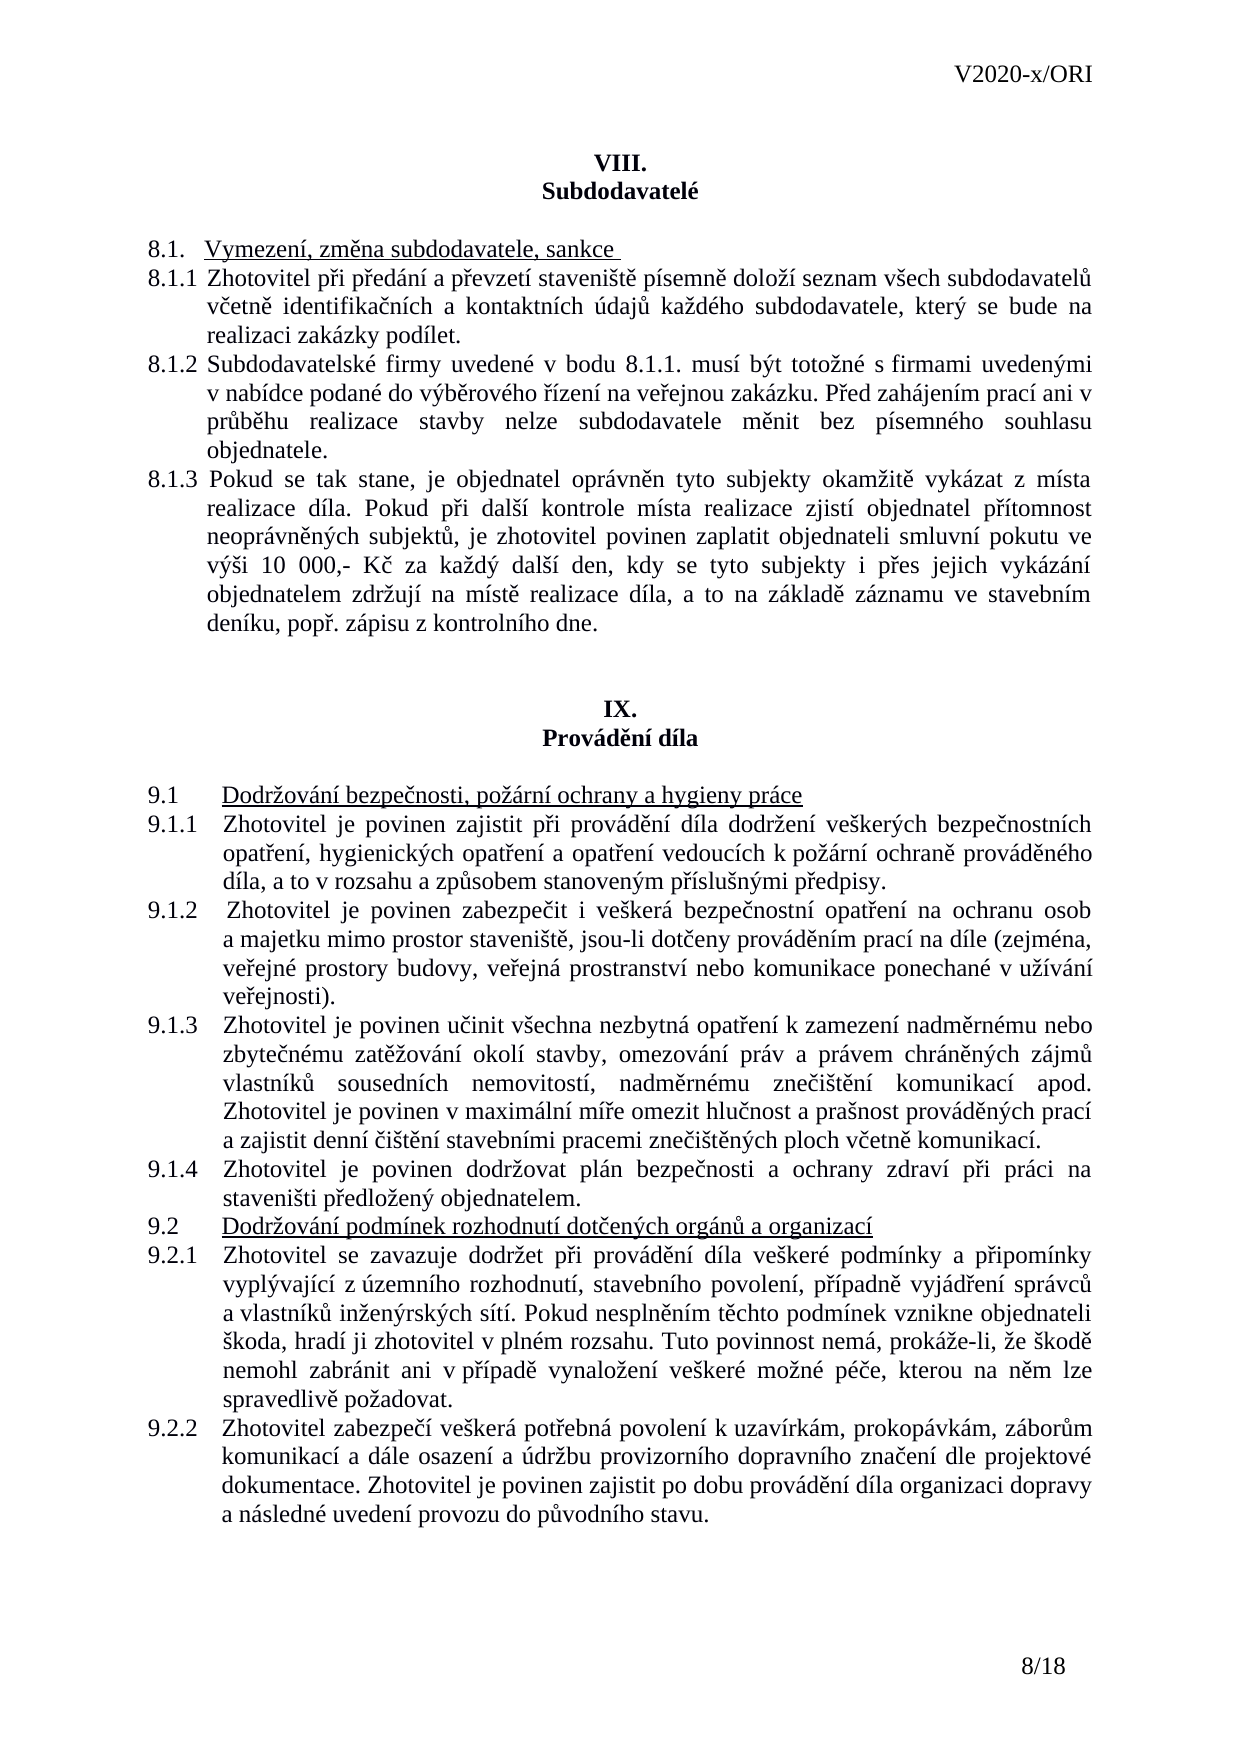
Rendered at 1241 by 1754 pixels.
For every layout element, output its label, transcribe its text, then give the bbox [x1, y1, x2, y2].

subtitle 8.1.3 Pokud se tak stane, je objednatel oprávněn tyto subjekty okamžitě vykázat z místa realizace díla. Pokud při další kontrole místa realizace zjistí objednatel přítomnost neoprávněných subjektů, je zhotovitel povinen zaplatit objednateli smluvní pokutu ve výši 10 000,- Kč za každý další den, kdy se tyto subjekty i přes jejich vykázání objednatelem zdržují na místě realizace díla, a to na základě záznamu ve stavebním deníku, popř. zápisu z kontrolního dne. [148, 464, 1093, 636]
subtitle 9.1.4 Zhotovitel je povinen dodržovat plán bezpečnosti a ochrany zdraví při práci na staveništi předložený objednatelem. [148, 1154, 1093, 1211]
subtitle 9.1 Dodržování bezpečnosti, požární ochrany a hygieny práce [148, 780, 1093, 809]
text Provádění díla [148, 723, 1093, 751]
text 9.2.2 Zhotovitel zabezpečí veškerá potřebná povolení k uzavírkám, prokopávkám, záborům komunikací a dále osazení a údržbu provizorního dopravního značení dle projektové dokumentace. Zhotovitel je povinen zajistit po dobu provádění díla organizaci dopravy a následné uvedení provozu do původního stavu. [148, 1413, 1093, 1528]
subtitle 9.1.3 Zhotovitel je povinen učinit všechna nezbytná opatření k zamezení nadměrnému nebo zbytečnému zatěžování okolí stavby, omezování práv a právem chráněných zájmů vlastníků sousedních nemovitostí, nadměrnému znečištění komunikací apod. Zhotovitel je povinen v maximální míře omezit hlučnost a prašnost prováděných prací a zajistit denní čištění stavebními pracemi znečištěných ploch včetně komunikací. [148, 1010, 1093, 1154]
subtitle 9.2.1 Zhotovitel se zavazuje dodržet při provádění díla veškeré podmínky a připomínky vyplývající z územního rozhodnutí, stavebního povolení, případně vyjádření správců a vlastníků inženýrských sítí. Pokud nesplněním těchto podmínek vznikne objednateli škoda, hradí ji zhotovitel v plném rozsahu. Tuto povinnost nemá, prokáže-li, že škodě nemohl zabránit ani v případě vynaložení veškeré možné péče, kterou na něm lze spravedlivě požadovat. [148, 1240, 1093, 1413]
subtitle 8.1. Vymezení, změna subdodavatele, sankce [148, 234, 1093, 263]
text Subdodavatelé [148, 176, 1093, 205]
subtitle 9.2 Dodržování podmínek rozhodnutí dotčených orgánů a organizací [148, 1211, 1093, 1240]
subtitle 8.1.1 Zhotovitel při předání a převzetí staveniště písemně doloží seznam všech subdodavatelů včetně identifikačních a kontaktních údajů každého subdodavatele, který se bude na realizaci zakázky podílet. [148, 263, 1093, 349]
text IX. [148, 694, 1093, 723]
subtitle 9.1.1 Zhotovitel je povinen zajistit při provádění díla dodržení veškerých bezpečnostních opatření, hygienických opatření a opatření vedoucích k požární ochraně prováděného díla, a to v rozsahu a způsobem stanoveným příslušnými předpisy. [148, 809, 1093, 895]
text VIII. [148, 148, 1093, 176]
subtitle 9.1.2 Zhotovitel je povinen zabezpečit i veškerá bezpečnostní opatření na ochranu osob a majetku mimo prostor staveniště, jsou-li dotčeny prováděním prací na díle (zejména, veřejné prostory budovy, veřejná prostranství nebo komunikace ponechané v užívání veřejnosti). [148, 895, 1093, 1010]
subtitle 8.1.2 Subdodavatelské firmy uvedené v bodu 8.1.1. musí být totožné s firmami uvedenými v nabídce podané do výběrového řízení na veřejnou zakázku. Před zahájením prací ani v průběhu realizace stavby nelze subdodavatele měnit bez písemného souhlasu objednatele. [148, 349, 1093, 464]
